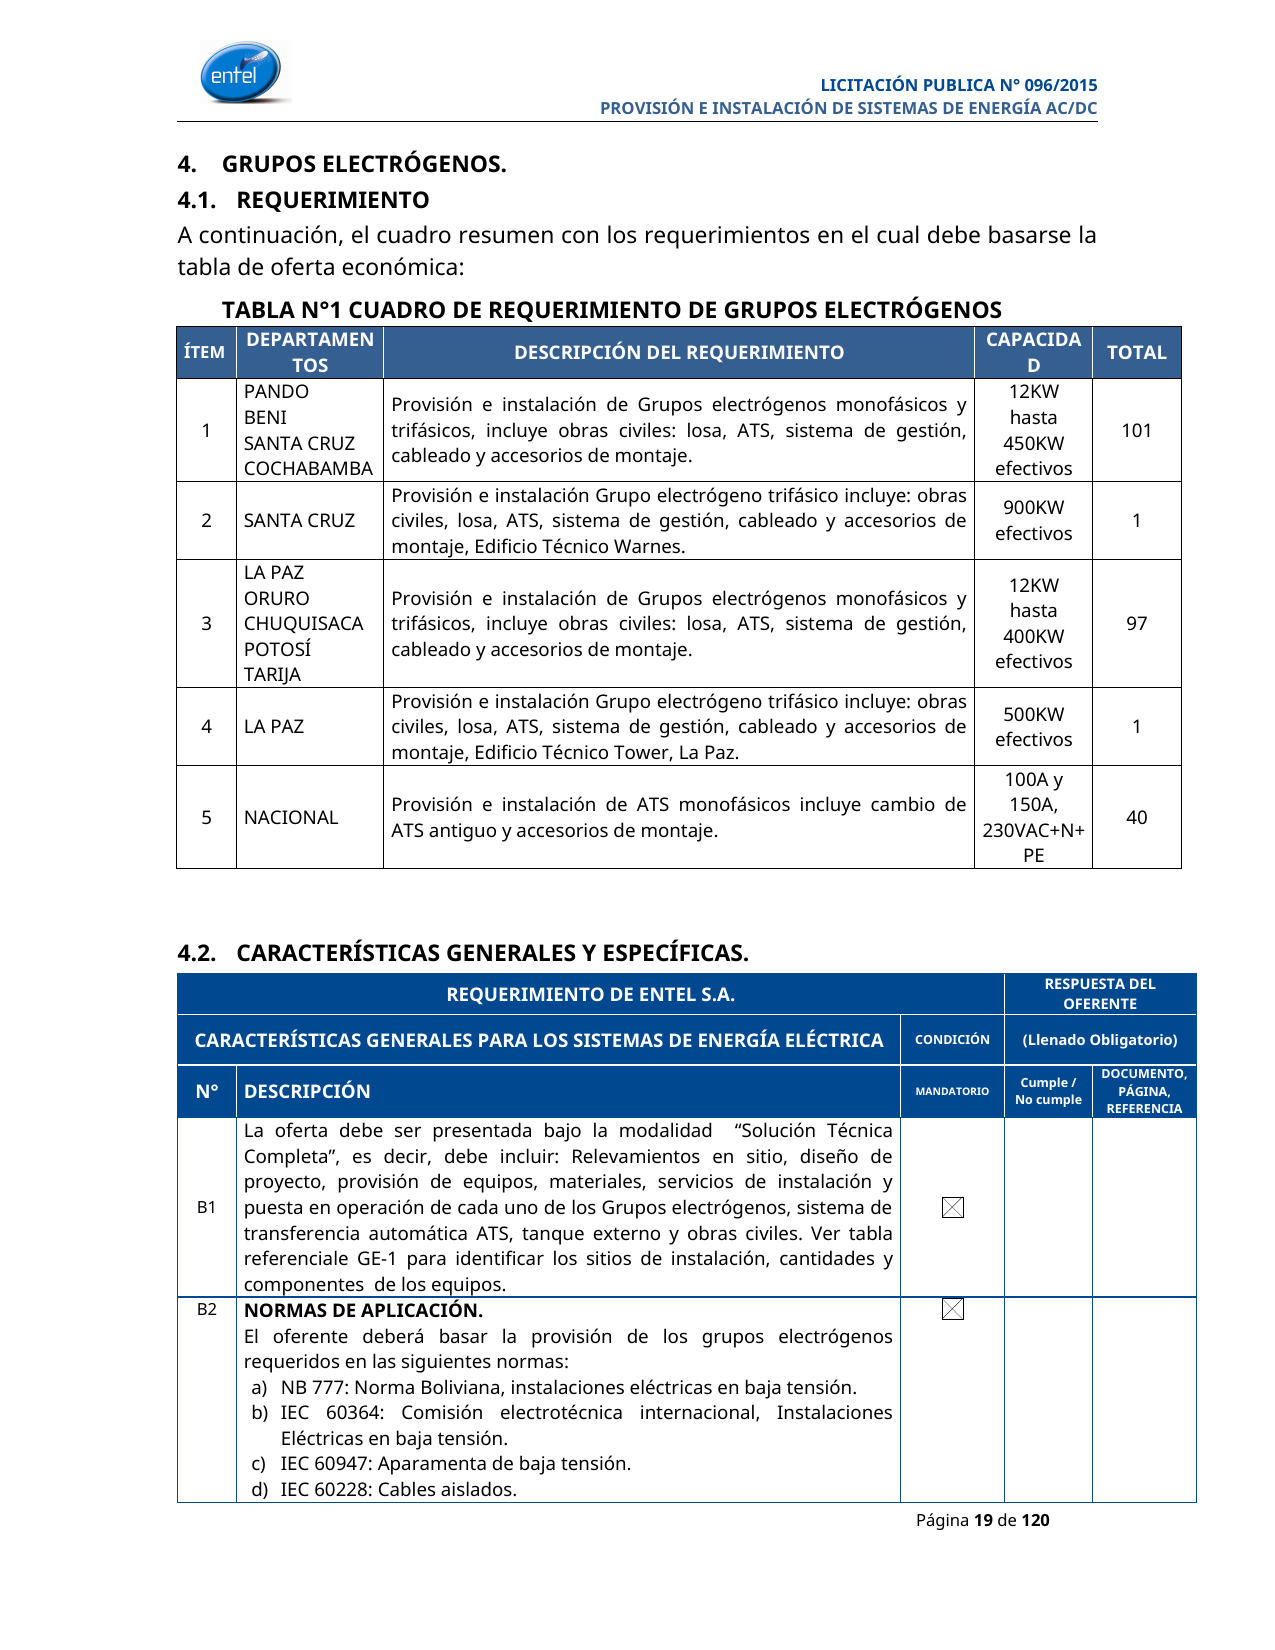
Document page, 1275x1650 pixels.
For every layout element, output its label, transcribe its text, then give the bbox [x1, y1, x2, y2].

table_cell La oferta debe ser presentada bajo la modalidad “Solución Técnica Completa”, es decir, debe incluir: Relevamientos en sitio, diseño de proyecto, provisión de equipos, materiales, servicios de instalación y puesta en operación de cada uno de los Grupos electrógenos, sistema de transferencia automática ATS, tanque externo y obras civiles. Ver tabla referenciale GE-1 para identificar los sitios de instalación, cantidades y componentes de los equipos. [237, 1118, 900, 1296]
table_cell [1005, 1118, 1092, 1296]
table_cell 5 [177, 766, 236, 868]
table_cell 101 [1093, 379, 1181, 481]
table_cell 12KW hasta 450KW efectivos [975, 379, 1092, 481]
table_cell Provisión e instalación Grupo electrógeno trifásico incluye: obras civiles, losa, ATS, sistema de gestión, cableado y accesorios de montaje, Edificio Técnico Tower, La Paz. [384, 688, 974, 765]
table_cell B2 [178, 1298, 236, 1502]
table_cell Provisión e instalación Grupo electrógeno trifásico incluye: obras civiles, losa, ATS, sistema de gestión, cableado y accesorios de montaje, Edificio Técnico Warnes. [384, 482, 974, 558]
table_cell SANTA CRUZ [237, 482, 383, 558]
table_cell 1 [1093, 688, 1181, 765]
table_cell Provisión e instalación de Grupos electrógenos monofásicos y trifásicos, incluye obras civiles: losa, ATS, sistema de gestión, cableado y accesorios de montaje. [384, 379, 974, 481]
table_cell [901, 1298, 1004, 1502]
table_cell 3 [177, 560, 236, 687]
list REQUERIMIENTO [177, 183, 1098, 215]
table_cell 2 [177, 482, 236, 558]
table_cell DESCRIPCIÓN [237, 1066, 900, 1117]
table_cell LA PAZ ORURO CHUQUISACA POTOSÍ TARIJA [237, 560, 383, 687]
table_cell 1 [177, 379, 236, 481]
table_cell 900KW efectivos [975, 482, 1092, 558]
table_cell Provisión e instalación de Grupos electrógenos monofásicos y trifásicos, incluye obras civiles: losa, ATS, sistema de gestión, cableado y accesorios de montaje. [384, 560, 974, 687]
table_cell LA PAZ [237, 688, 383, 765]
table_cell CONDICIÓN [901, 1015, 1004, 1064]
table_cell NACIONAL [237, 766, 383, 868]
table_cell N° [178, 1066, 236, 1117]
table_cell 1 [1093, 482, 1181, 558]
table_header ÍTEM [177, 327, 236, 378]
table_cell [1093, 1298, 1196, 1502]
list TABLA N°1 CUADRO DE REQUERIMIENTO DE GRUPOS ELECTRÓGENOS [222, 294, 1098, 326]
table_cell B1 [178, 1118, 236, 1296]
table_cell (Llenado Obligatorio) [1005, 1015, 1196, 1064]
table_cell Cumple / No cumple [1005, 1066, 1092, 1117]
picture [200, 40, 293, 104]
table_cell [1093, 1118, 1196, 1296]
table_header DESCRIPCIÓN DEL REQUERIMIENTO [384, 327, 974, 378]
table_cell Provisión e instalación de ATS monofásicos incluye cambio de ATS antiguo y accesorios de montaje. [384, 766, 974, 868]
list A continuación, el cuadro resumen con los requerimientos en el cual debe basarse la tabla de oferta económica: [177, 219, 1098, 282]
table_cell DOCUMENTO, PÁGINA, REFERENCIA [1093, 1066, 1196, 1117]
table_cell MANDATORIO [901, 1066, 1004, 1117]
table_header TOTAL [1093, 327, 1181, 378]
table_header REQUERIMIENTO DE ENTEL S.A. [178, 974, 1004, 1014]
table_header DEPARTAMENTOS [237, 327, 383, 378]
table_cell [1005, 1298, 1092, 1502]
table_cell 12KW hasta 400KW efectivos [975, 560, 1092, 687]
list GRUPOS ELECTRÓGENOS. [177, 148, 1098, 179]
table_cell 97 [1093, 560, 1181, 687]
list CARACTERÍSTICAS GENERALES Y ESPECÍFICAS. [177, 937, 1098, 968]
table_cell 500KW efectivos [975, 688, 1092, 765]
table_cell [901, 1118, 1004, 1296]
table_cell 40 [1093, 766, 1181, 868]
table_cell 4 [177, 688, 236, 765]
table_header RESPUESTA DEL OFERENTE [1005, 974, 1196, 1014]
table_cell 100A y 150A, 230VAC+N+PE [975, 766, 1092, 868]
table_cell PANDO BENI SANTA CRUZ COCHABAMBA [237, 379, 383, 481]
table_cell CARACTERÍSTICAS GENERALES PARA LOS SISTEMAS DE ENERGÍA ELÉCTRICA [178, 1015, 900, 1064]
table_header CAPACIDAD [975, 327, 1092, 378]
